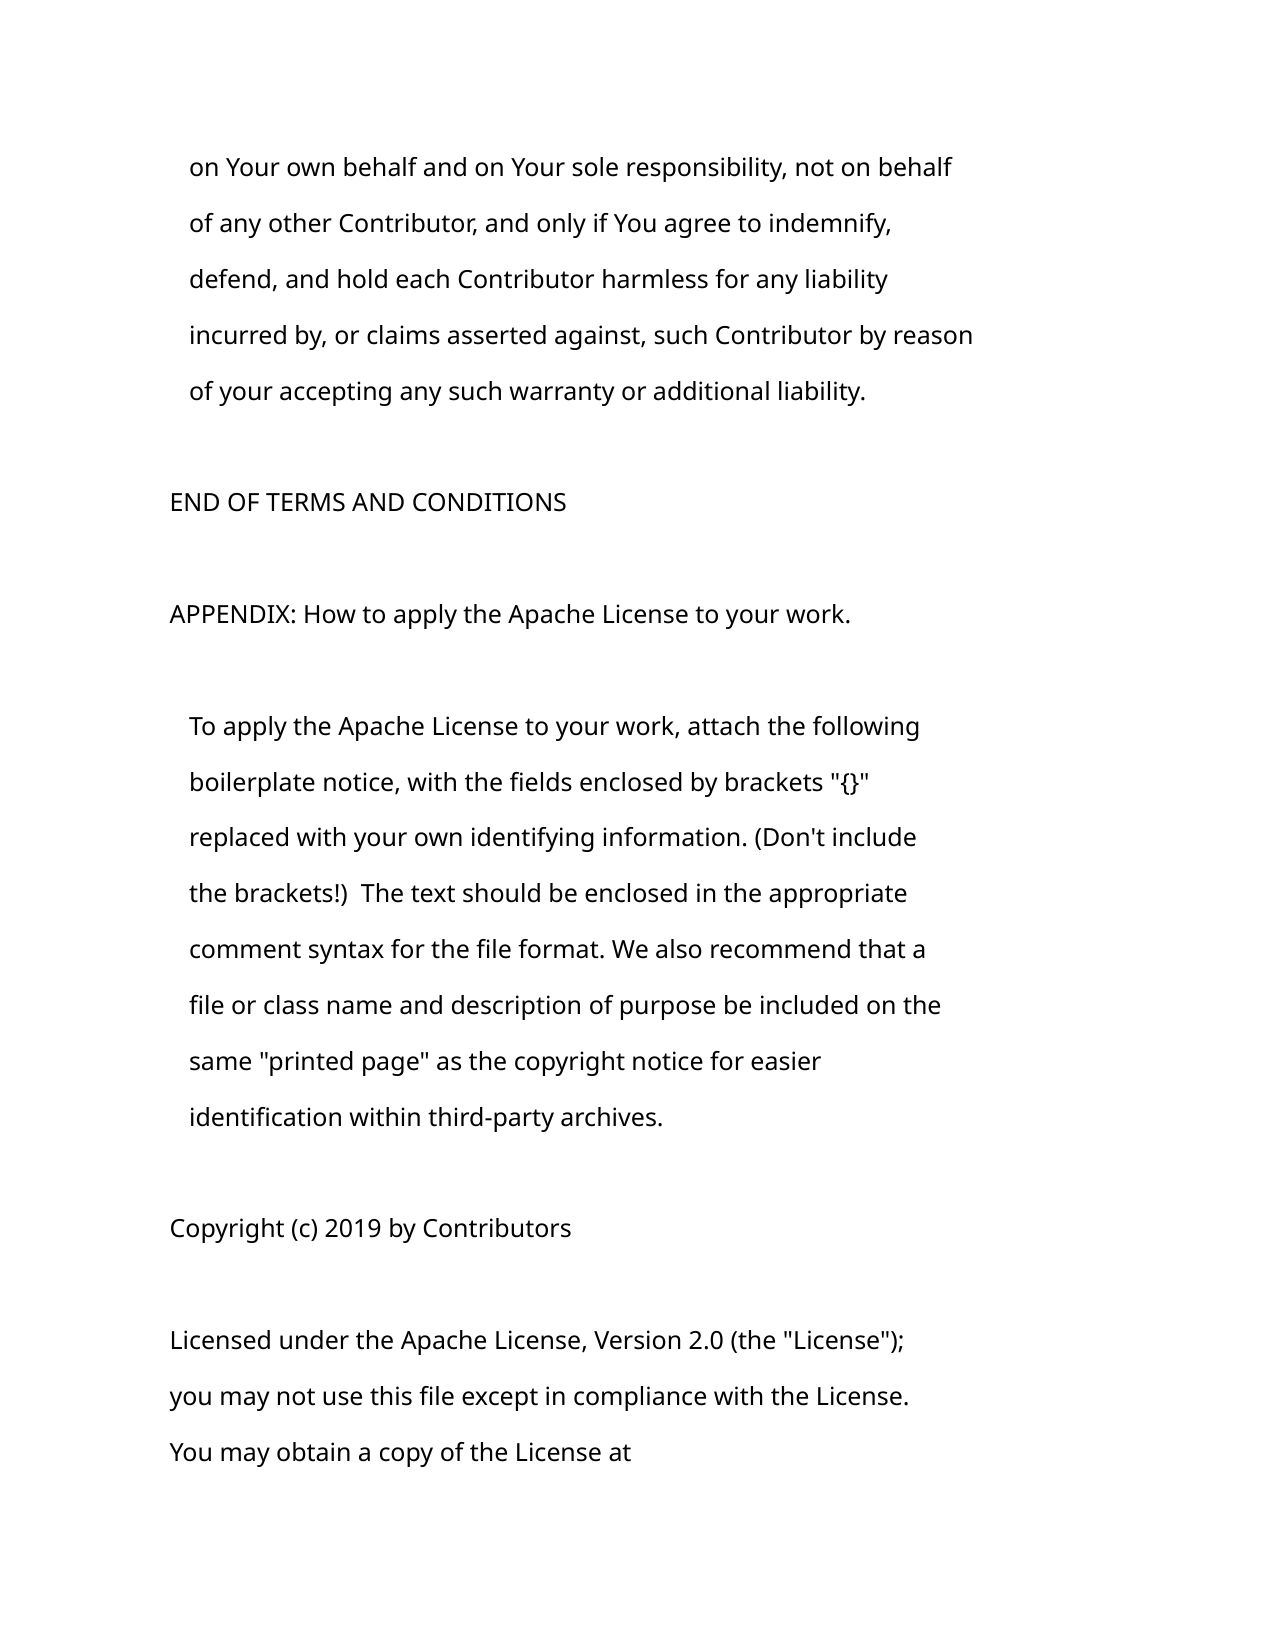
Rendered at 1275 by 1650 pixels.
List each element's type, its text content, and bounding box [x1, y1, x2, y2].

text Licensed under the Apache License, Version 2.0 (the "License"); [150, 1322, 1125, 1357]
text file or class name and description of purpose be included on the [150, 987, 1125, 1022]
text You may obtain a copy of the License at [150, 1434, 1125, 1468]
text you may not use this file except in compliance with the License. [150, 1378, 1125, 1412]
text END OF TERMS AND CONDITIONS [150, 485, 1125, 519]
text incurred by, or claims asserted against, such Contributor by reason [150, 317, 1125, 352]
text of any other Contributor, and only if You agree to indemnify, [150, 206, 1125, 240]
text Copyright (c) 2019 by Contributors [150, 1211, 1125, 1245]
text replaced with your own identifying information. (Don't include [150, 820, 1125, 854]
text comment syntax for the file format. We also recommend that a [150, 932, 1125, 966]
text identification within third-party archives. [150, 1099, 1125, 1133]
text To apply the Apache License to your work, attach the following [150, 708, 1125, 742]
text the brackets!) The text should be enclosed in the appropriate [150, 876, 1125, 910]
text boilerplate notice, with the fields enclosed by brackets "{}" [150, 764, 1125, 798]
text APPENDIX: How to apply the Apache License to your work. [150, 597, 1125, 631]
text same "printed page" as the copyright notice for easier [150, 1043, 1125, 1077]
text on Your own behalf and on Your sole responsibility, not on behalf [150, 150, 1125, 184]
text of your accepting any such warranty or additional liability. [150, 373, 1125, 407]
text defend, and hold each Contributor harmless for any liability [150, 262, 1125, 296]
